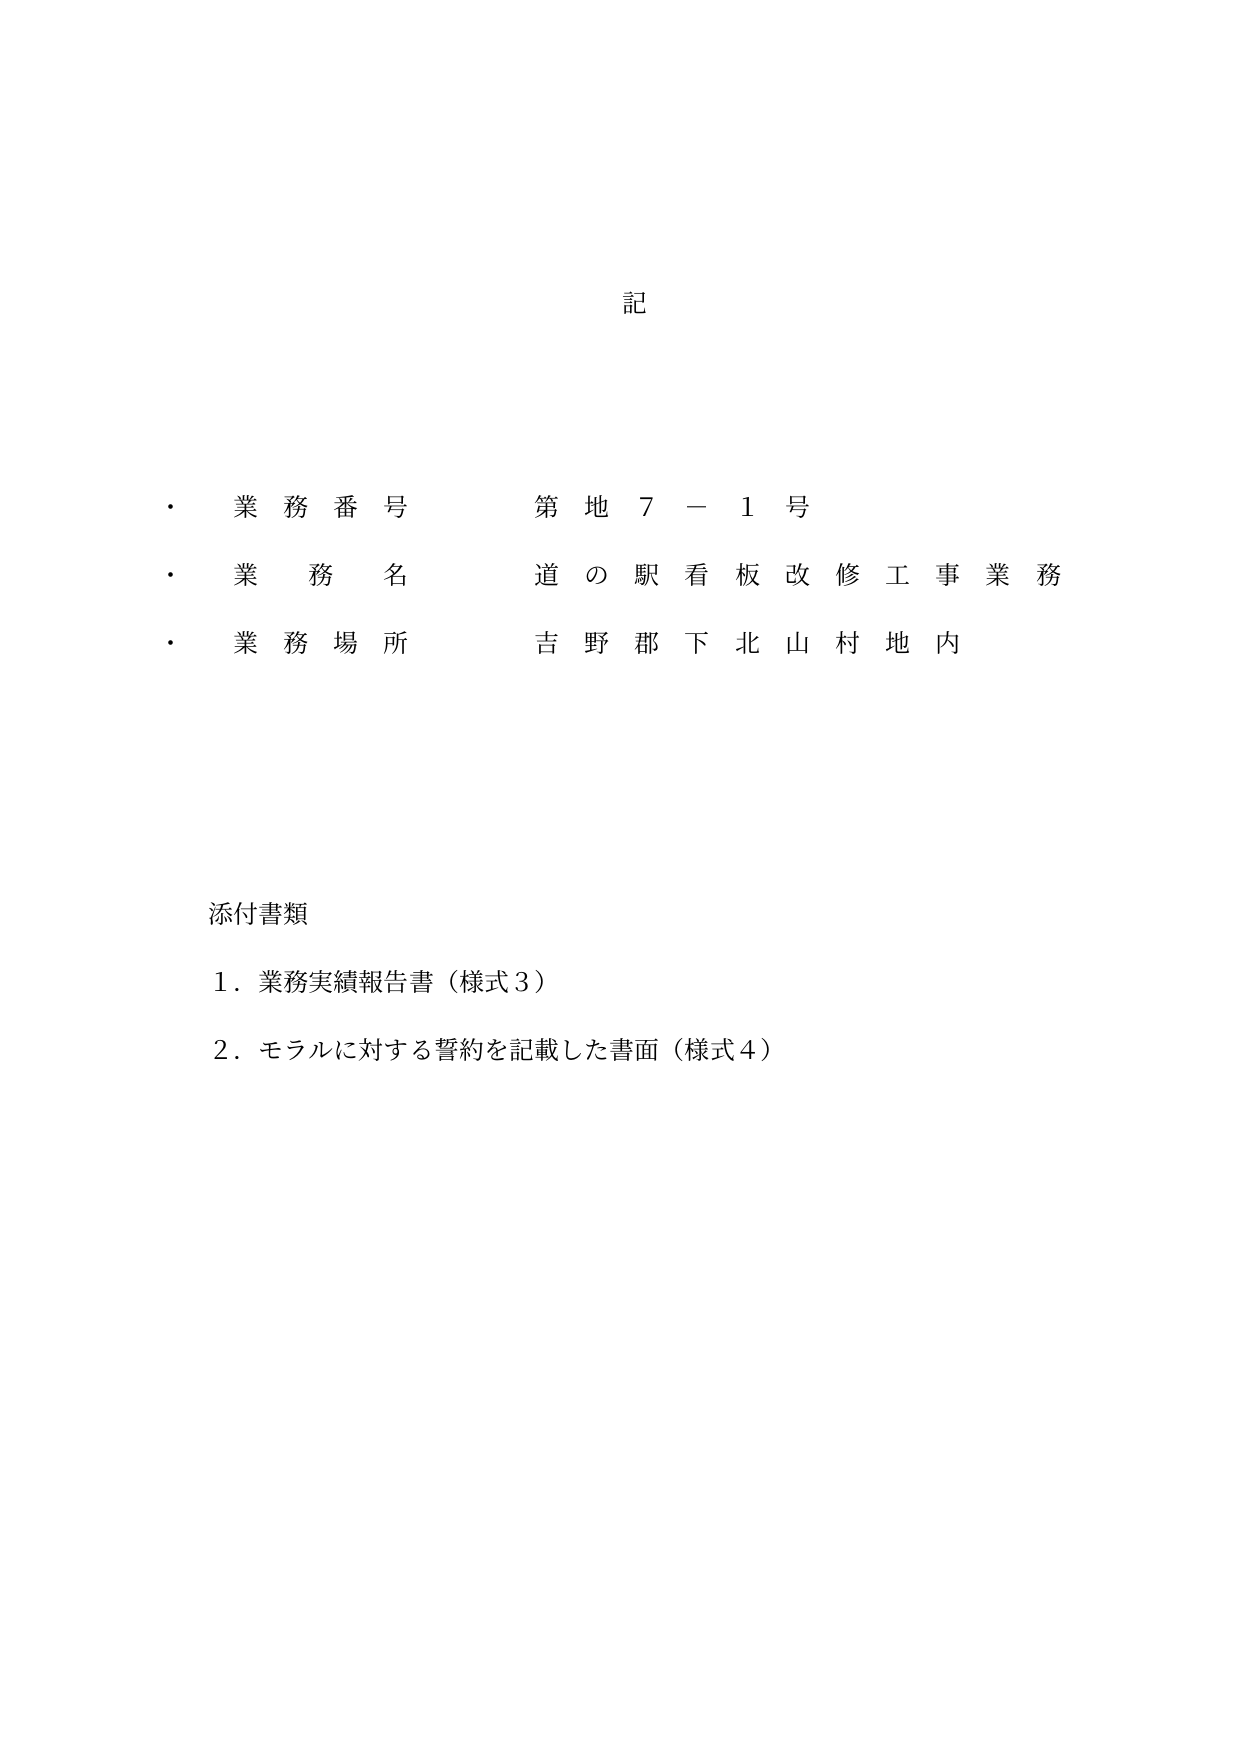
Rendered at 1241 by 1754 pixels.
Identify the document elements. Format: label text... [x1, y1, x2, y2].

text ２．モラルに対する誓約を記載した書面（様式４） [158, 1015, 1112, 1083]
text ・ 業務番号 第地７－１号 [158, 472, 1112, 539]
text 添付書類 [158, 879, 1112, 947]
text ・ 業 務 名 道の駅看板改修工事業務 [158, 539, 1112, 607]
text １．業務実績報告書（様式３） [158, 947, 1112, 1015]
text ・ 業務場所 吉野郡下北山村地内 [158, 607, 1112, 675]
subtitle 記 [158, 268, 1112, 336]
